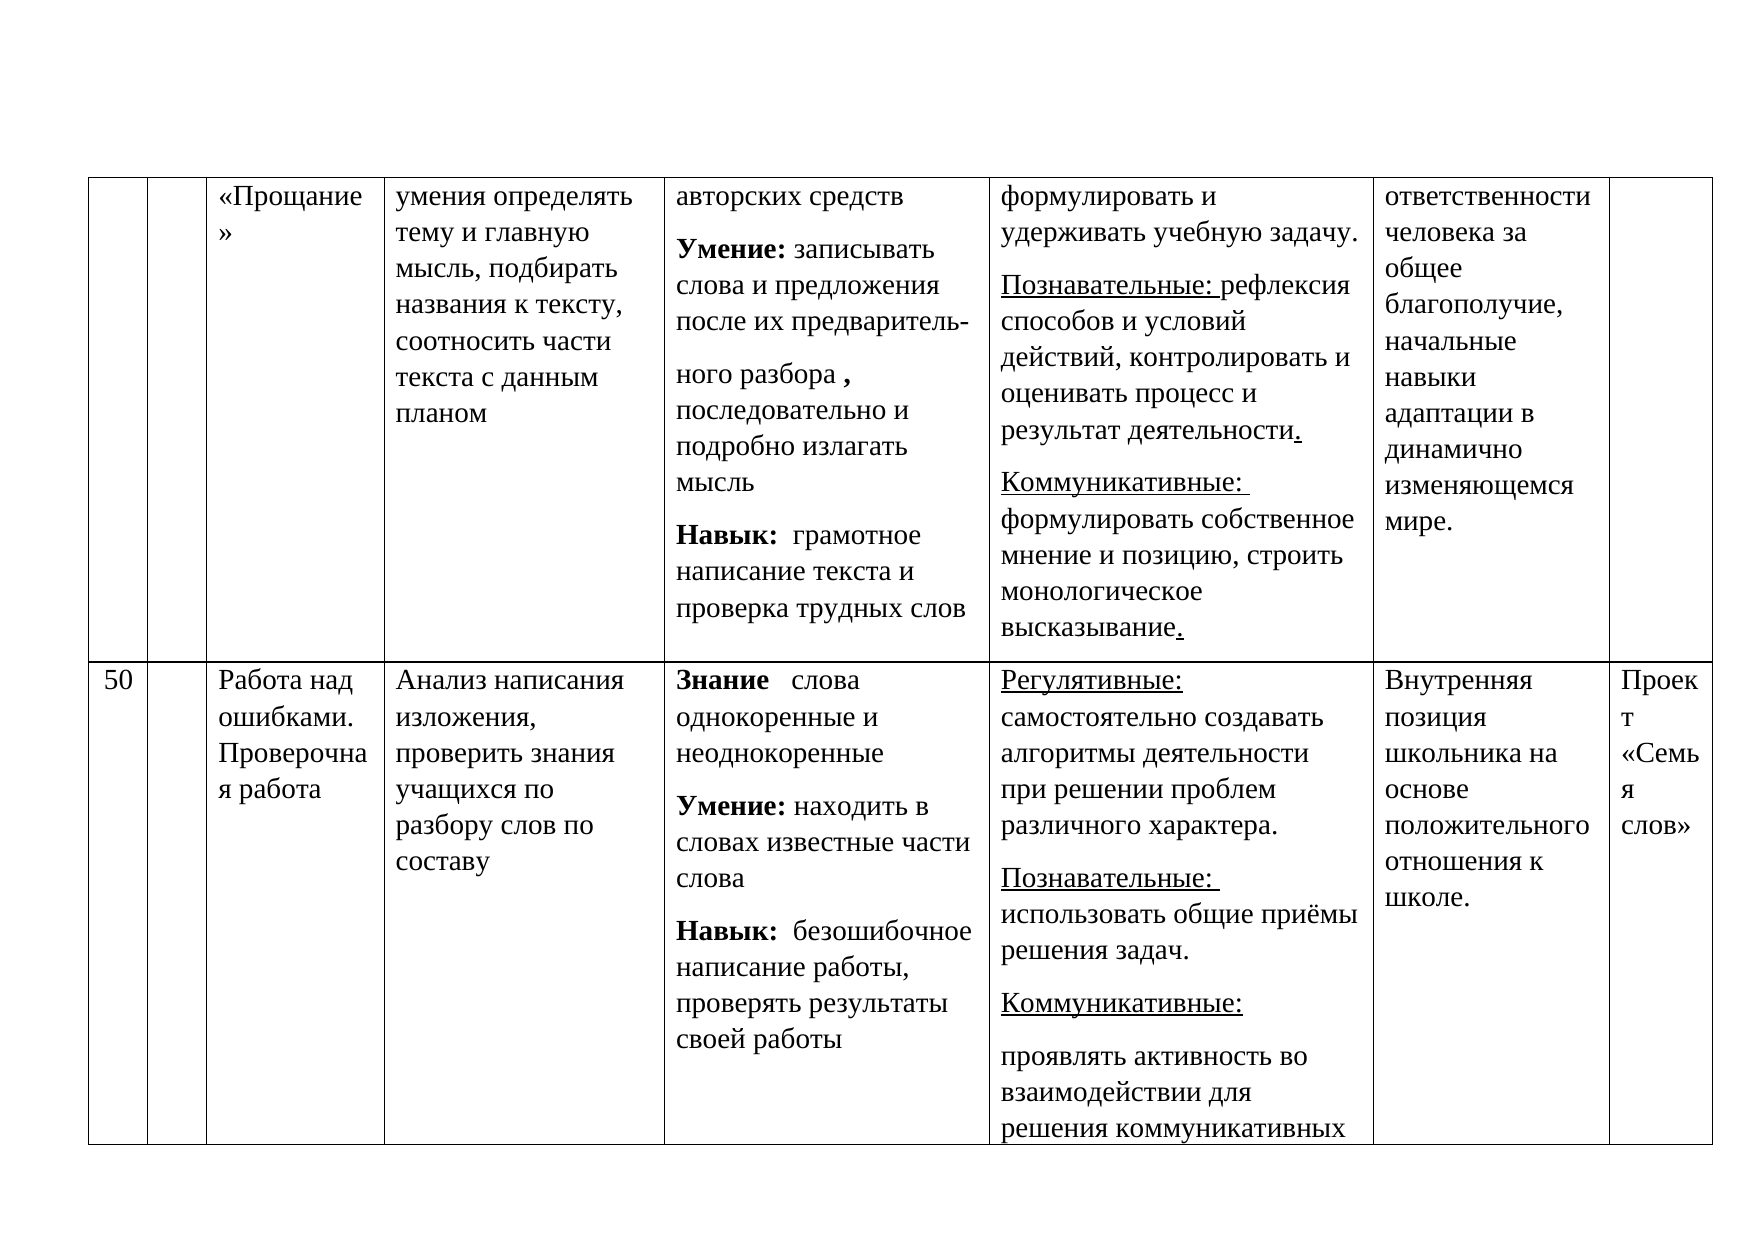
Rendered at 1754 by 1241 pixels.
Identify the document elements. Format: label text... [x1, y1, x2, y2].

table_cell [1374, 663, 1609, 1144]
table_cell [207, 178, 384, 661]
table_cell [207, 663, 384, 1144]
table_cell Проект «Семья слов» [1610, 663, 1712, 1144]
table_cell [665, 663, 989, 1144]
table_cell 50 [89, 663, 147, 1144]
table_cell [385, 663, 664, 1144]
table_cell [1610, 178, 1712, 661]
table_cell [148, 178, 206, 661]
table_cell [1374, 178, 1609, 661]
table_cell [148, 663, 206, 1144]
table_cell 49 [89, 178, 147, 661]
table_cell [665, 178, 989, 661]
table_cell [990, 178, 1373, 661]
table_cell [990, 663, 1373, 1144]
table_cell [385, 178, 664, 661]
